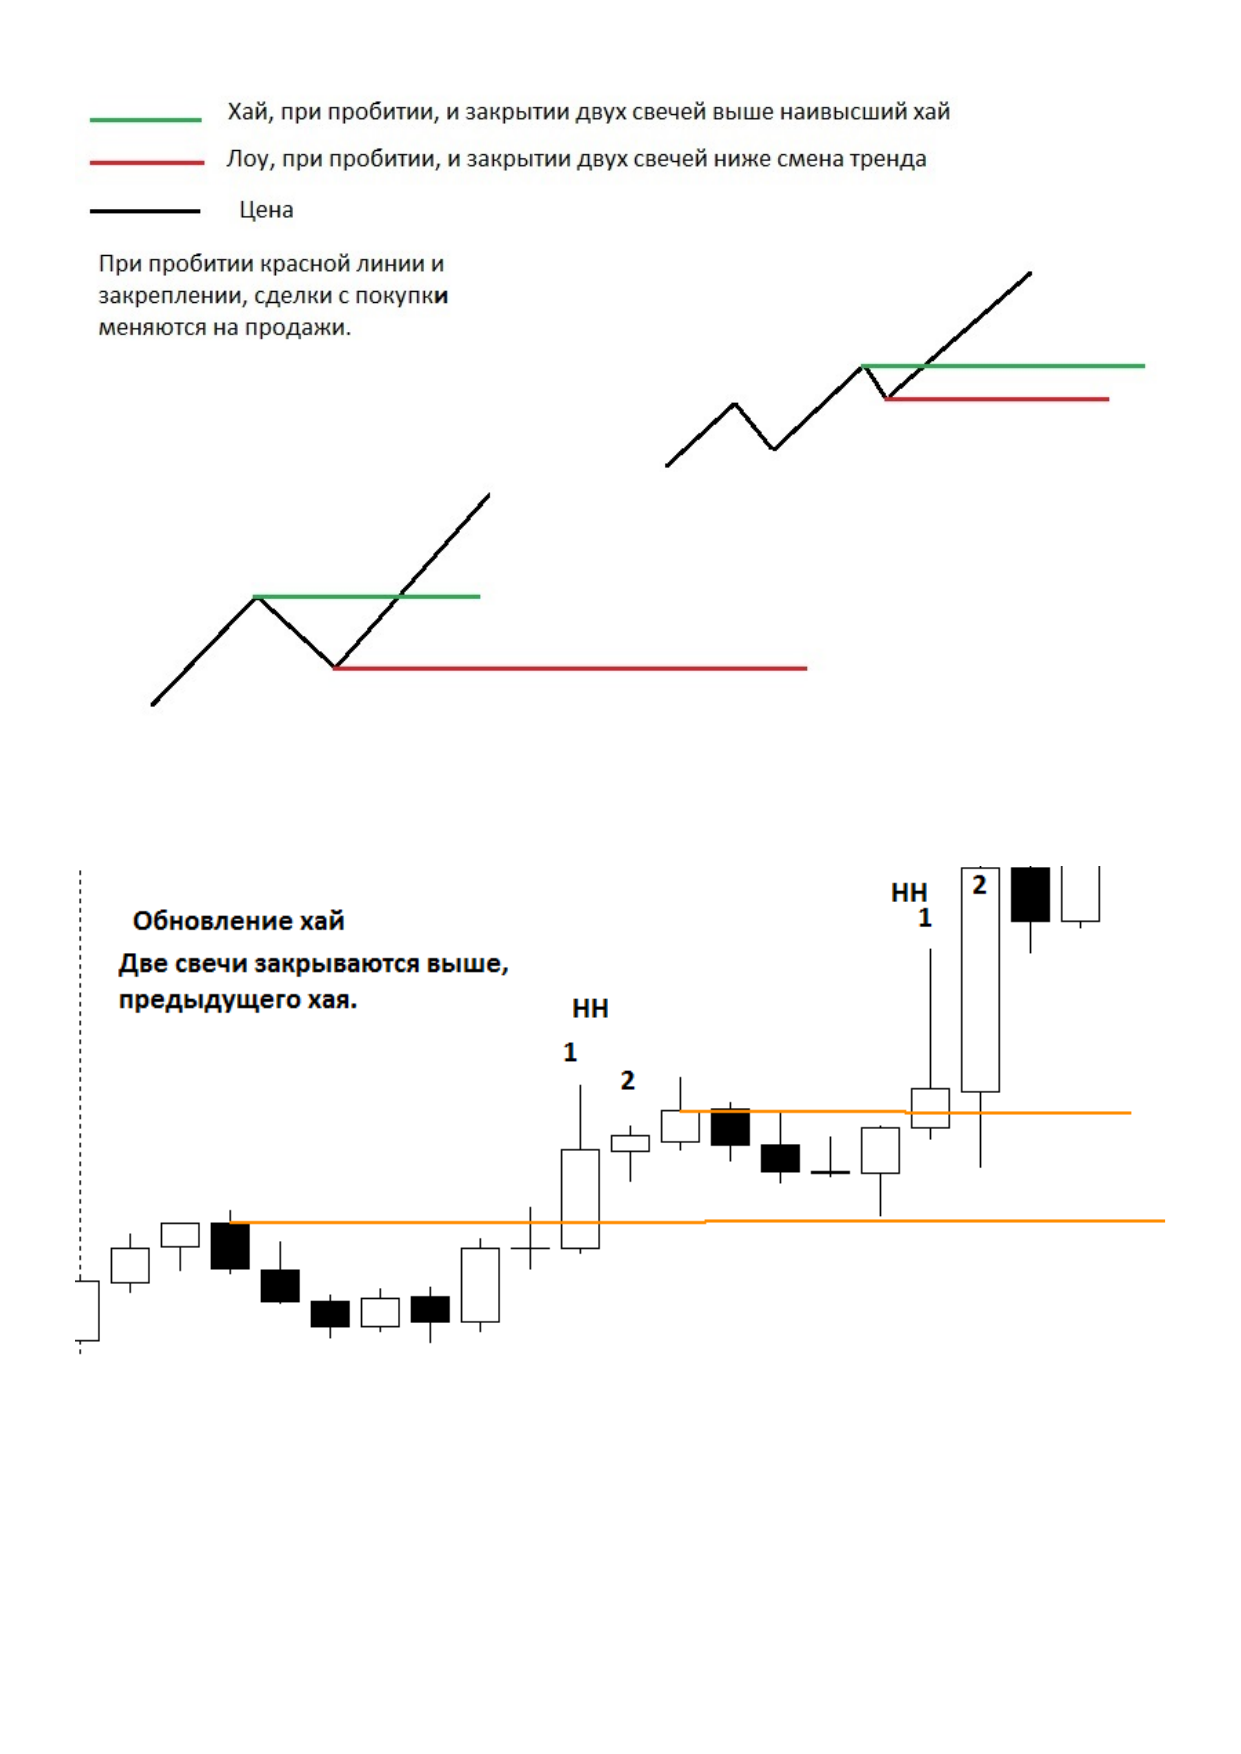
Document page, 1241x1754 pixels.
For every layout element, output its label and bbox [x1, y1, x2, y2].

picture [75, 866, 1166, 1359]
picture [75, 74, 1166, 816]
